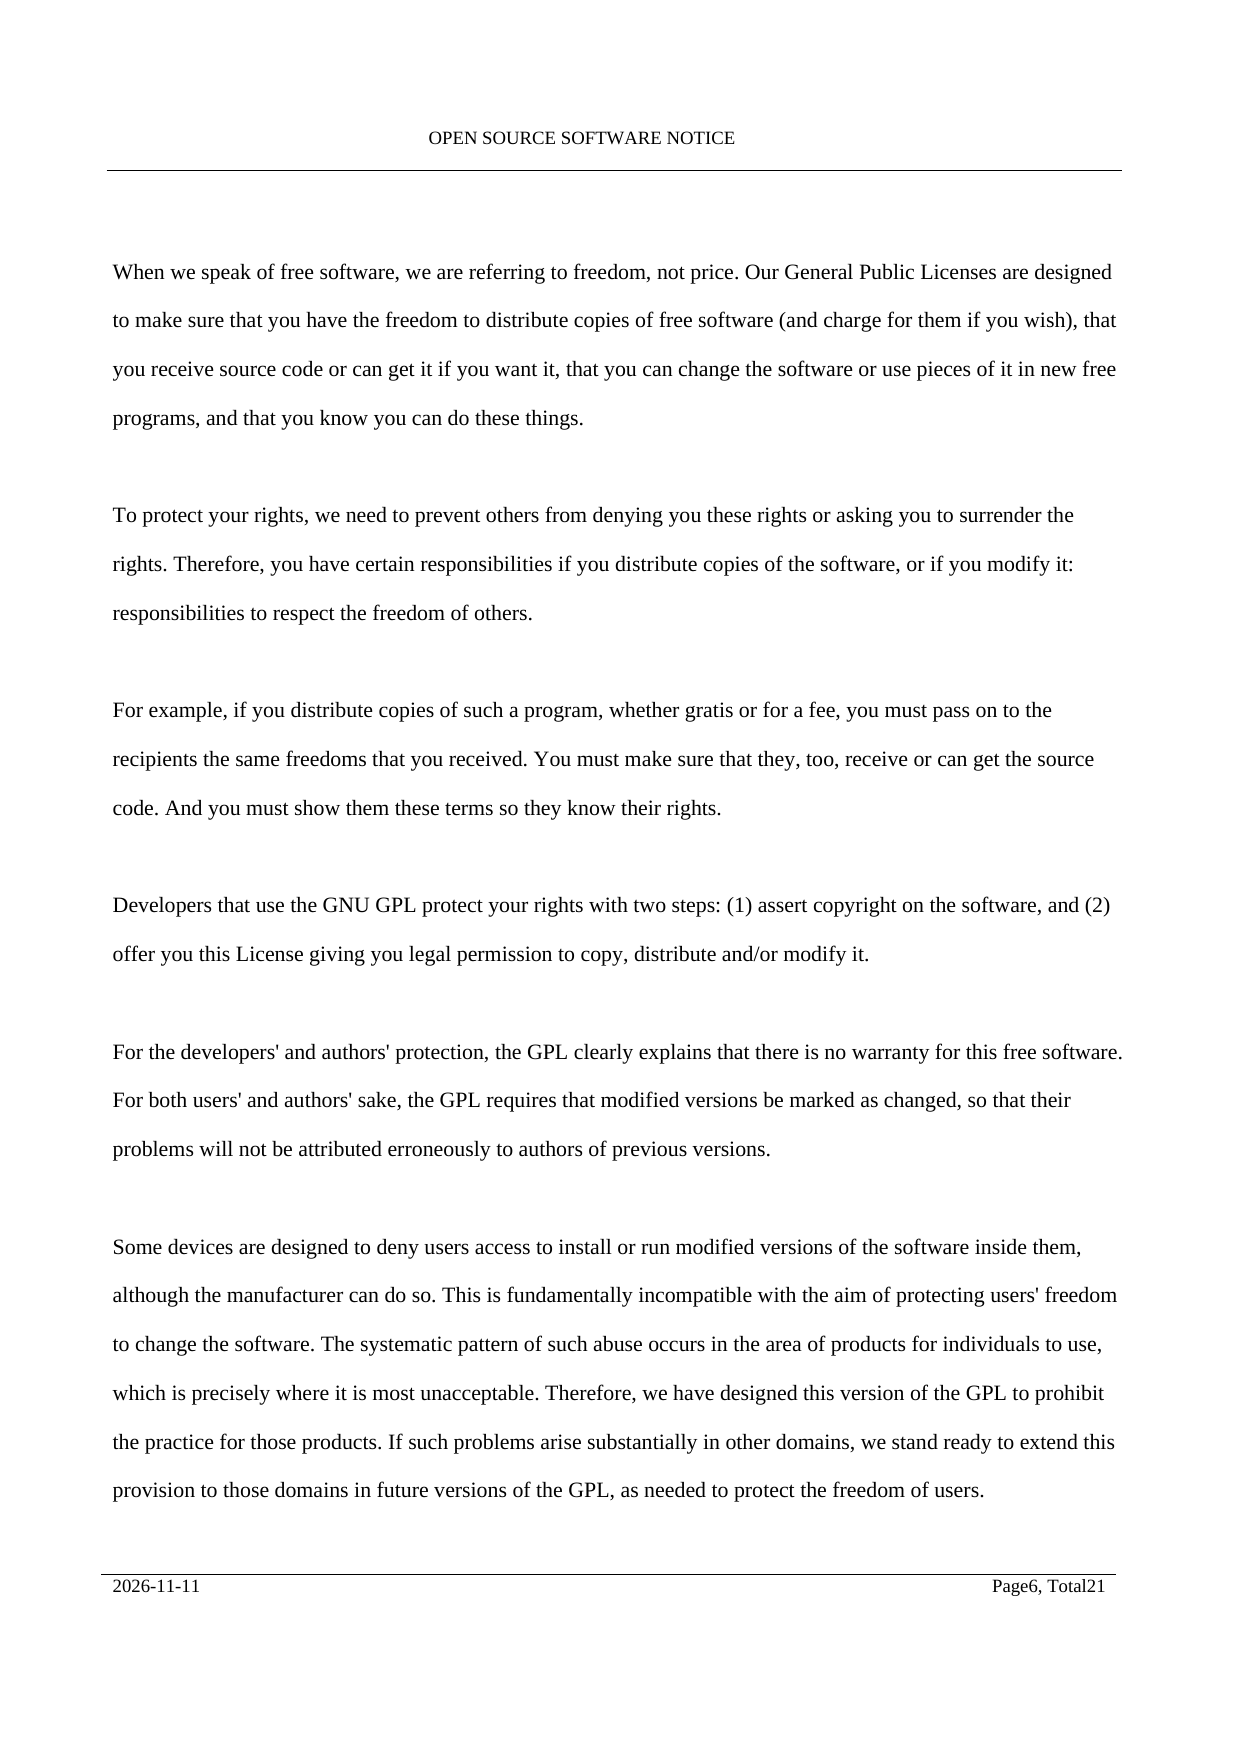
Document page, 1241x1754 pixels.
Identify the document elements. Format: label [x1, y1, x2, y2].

text [112, 206, 1128, 1506]
